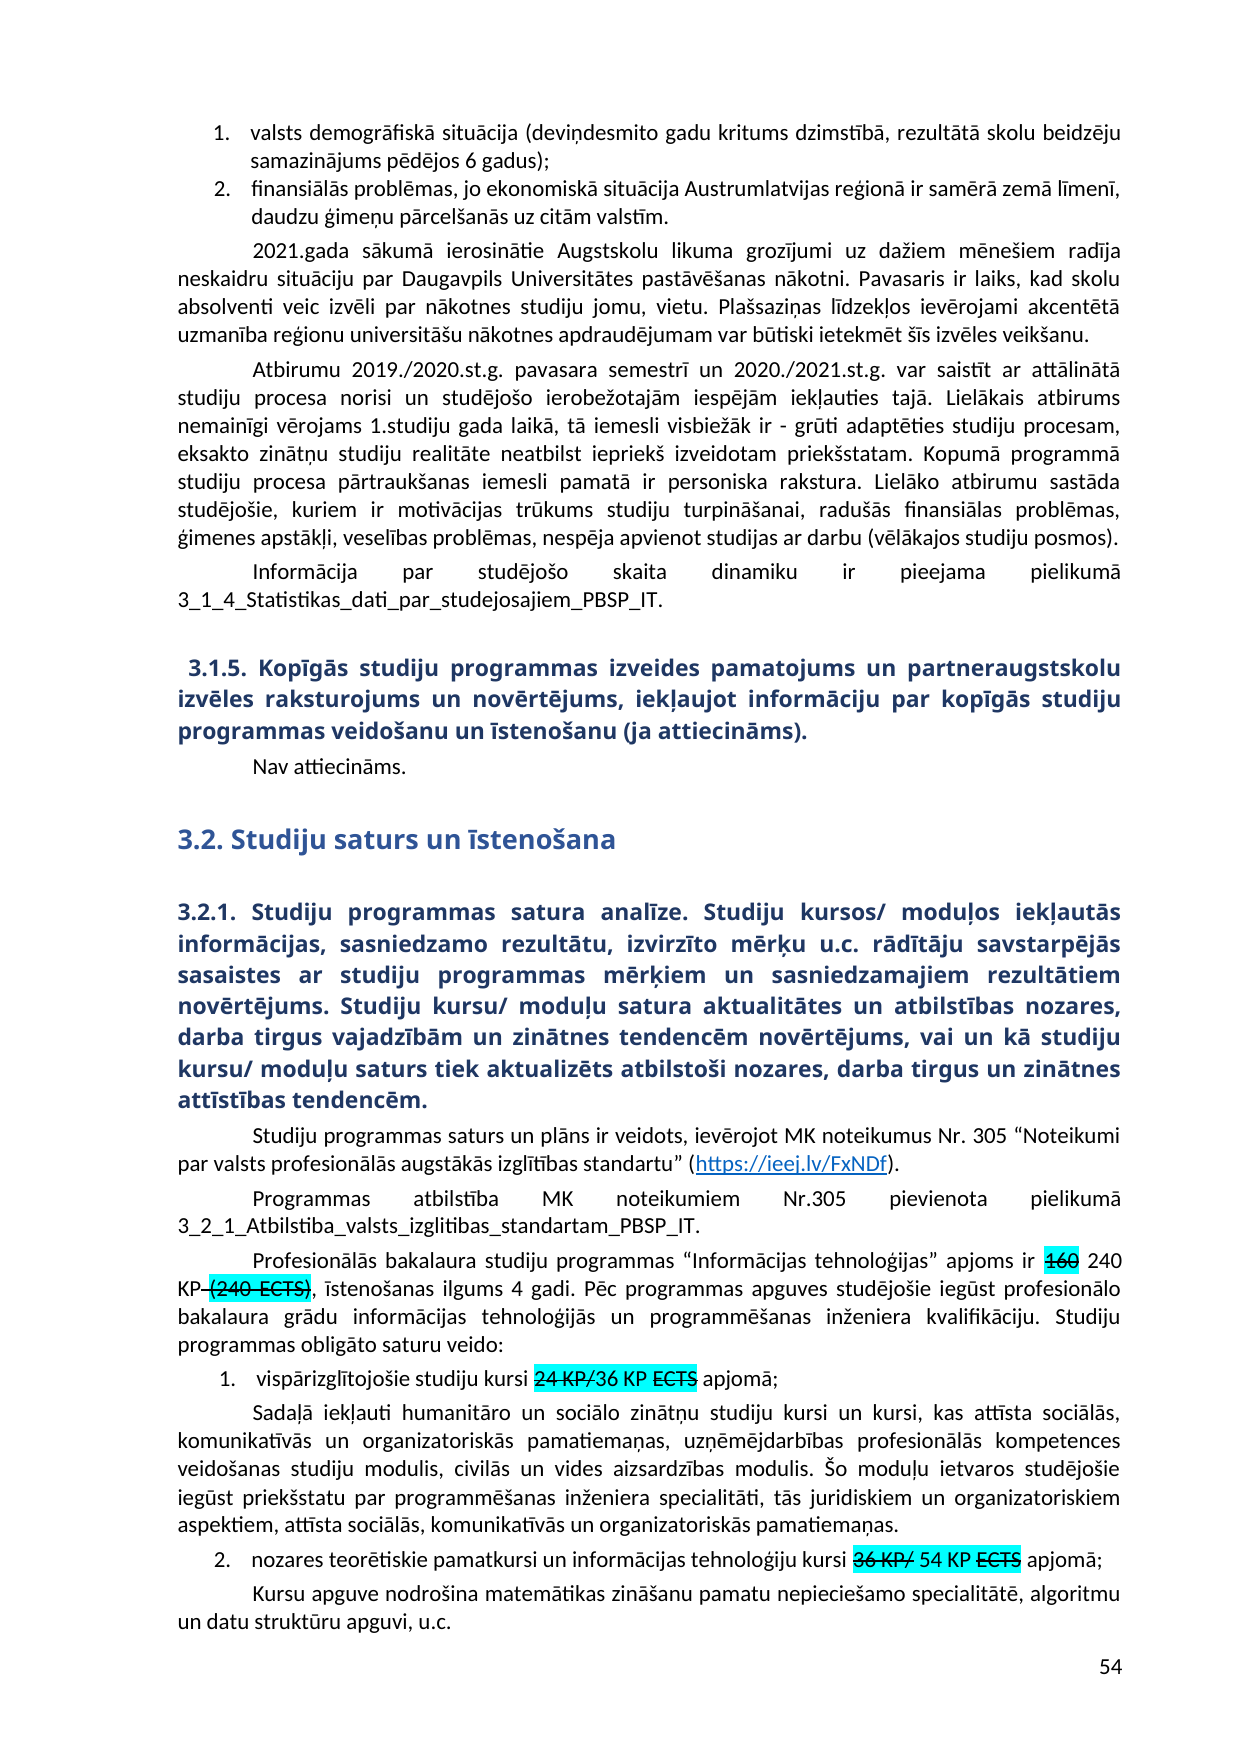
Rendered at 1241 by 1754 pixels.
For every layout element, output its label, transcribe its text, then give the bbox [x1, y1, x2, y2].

subtitle 3.2. Studiju saturs un īstenošana [177, 821, 1122, 857]
list nozares teorētiskie pamatkursi un informācijas tehnoloģiju kursi 36 KP/ 54 KP ECTS apjomā; [213, 1545, 853, 1573]
text Profesionālās bakalaura studiju programmas “Informācijas tehnoloģijas” apjoms ir 160 240 KP (240 ECTS), īstenošanas ilgums 4 gadi. Pēc programmas apguves studējošie iegūst profesionālo bakalaura grādu informācijas tehnoloģijās un programmēšanas inženiera kvalifikāciju. Studiju programmas obligāto saturu veido: [177, 1246, 1122, 1358]
text Informācija par studējošo skaita dinamiku ir pieejama pielikumā 3_1_4_Statistikas_dati_par_studejosajiem_PBSP_IT. [177, 557, 1122, 613]
text 2021.gada sākumā ierosinātie Augstskolu likuma grozījumi uz dažiem mēnešiem radīja neskaidru situāciju par Daugavpils Universitātes pastāvēšanas nākotni. Pavasaris ir laiks, kad skolu absolventi veic izvēli par nākotnes studiju jomu, vietu. Plašsaziņas līdzekļos ievērojami akcentētā uzmanība reģionu universitāšu nākotnes apdraudējumam var būtiski ietekmēt šīs izvēles veikšanu. [177, 236, 1122, 348]
list vispārizglītojošie studiju kursi 24 KP/36 KP ECTS apjomā; [218, 1364, 534, 1392]
text Studiju programmas saturs un plāns ir veidots, ievērojot MK noteikumus Nr. 305 “Noteikumi par valsts profesionālās augstākās izglītības standartu” (https://ieej.lv/FxNDf). [177, 1121, 1122, 1177]
subtitle 3.2.1. Studiju programmas satura analīze. Studiju kursos/ moduļos iekļautās informācijas, sasniedzamo rezultātu, izvirzīto mērķu u.c. rādītāju savstarpējās sasaistes ar studiju programmas mērķiem un sasniedzamajiem rezultātiem novērtējums. Studiju kursu/ moduļu satura aktualitātes un atbilstības nozares, darba tirgus vajadzībām un zinātnes tendencēm novērtējums, vai un kā studiju kursu/ moduļu saturs tiek aktualizēts atbilstoši nozares, darba tirgus un zinātnes attīstības tendencēm. [177, 896, 1122, 1115]
text Nav attiecināms. [177, 752, 1122, 780]
text Sadaļā iekļauti humanitāro un sociālo zinātņu studiju kursi un kursi, kas attīsta sociālās, komunikatīvās un organizatoriskās pamatiemaņas, uzņēmējdarbības profesionālās kompetences veidošanas studiju modulis, civilās un vides aizsardzības modulis. Šo moduļu ietvaros studējošie iegūst priekšstatu par programmēšanas inženiera specialitāti, tās juridiskiem un organizatoriskiem aspektiem, attīsta sociālās, komunikatīvās un organizatoriskās pamatiemaņas. [177, 1398, 1122, 1539]
text Programmas atbilstība MK noteikumiem Nr.305 pievienota pielikumā 3_2_1_Atbilstiba_valsts_izglitibas_standartam_PBSP_IT. [177, 1184, 1122, 1240]
list valsts demogrāfiskā situācija (deviņdesmito gadu kritums dzimstībā, rezultātā skolu beidzēju samazinājums pēdējos 6 gadus); [213, 118, 1122, 174]
list vispārizglītojošie studiju kursi 24 KP/36 KP ECTS apjomā; [697, 1364, 1122, 1392]
subtitle 3.1.5. Kopīgās studiju programmas izveides pamatojums un partneraugstskolu izvēles raksturojums un novērtējums, iekļaujot informāciju par kopīgās studiju programmas veidošanu un īstenošanu (ja attiecināms). [177, 652, 1122, 746]
list finansiālās problēmas, jo ekonomiskā situācija Austrumlatvijas reģionā ir samērā zemā līmenī, daudzu ģimeņu pārcelšanās uz citām valstīm. [213, 174, 1122, 230]
text Kursu apguve nodrošina matemātikas zināšanu pamatu nepieciešamo specialitātē, algoritmu un datu struktūru apguvi, u.c. [177, 1579, 1122, 1635]
text Atbirumu 2019./2020.st.g. pavasara semestrī un 2020./2021.st.g. var saistīt ar attālinātā studiju procesa norisi un studējošo ierobežotajām iespējām iekļauties tajā. Lielākais atbirums nemainīgi vērojams 1.studiju gada laikā, tā iemesli visbiežāk ir - grūti adaptēties studiju procesam, eksakto zinātņu studiju realitāte neatbilst iepriekš izveidotam priekšstatam. Kopumā programmā studiju procesa pārtraukšanas iemesli pamatā ir personiska rakstura. Lielāko atbirumu sastāda studējošie, kuriem ir motivācijas trūkums studiju turpināšanai, radušās finansiālas problēmas, ģimenes apstākļi, veselības problēmas, nespēja apvienot studijas ar darbu (vēlākajos studiju posmos). [177, 355, 1122, 551]
